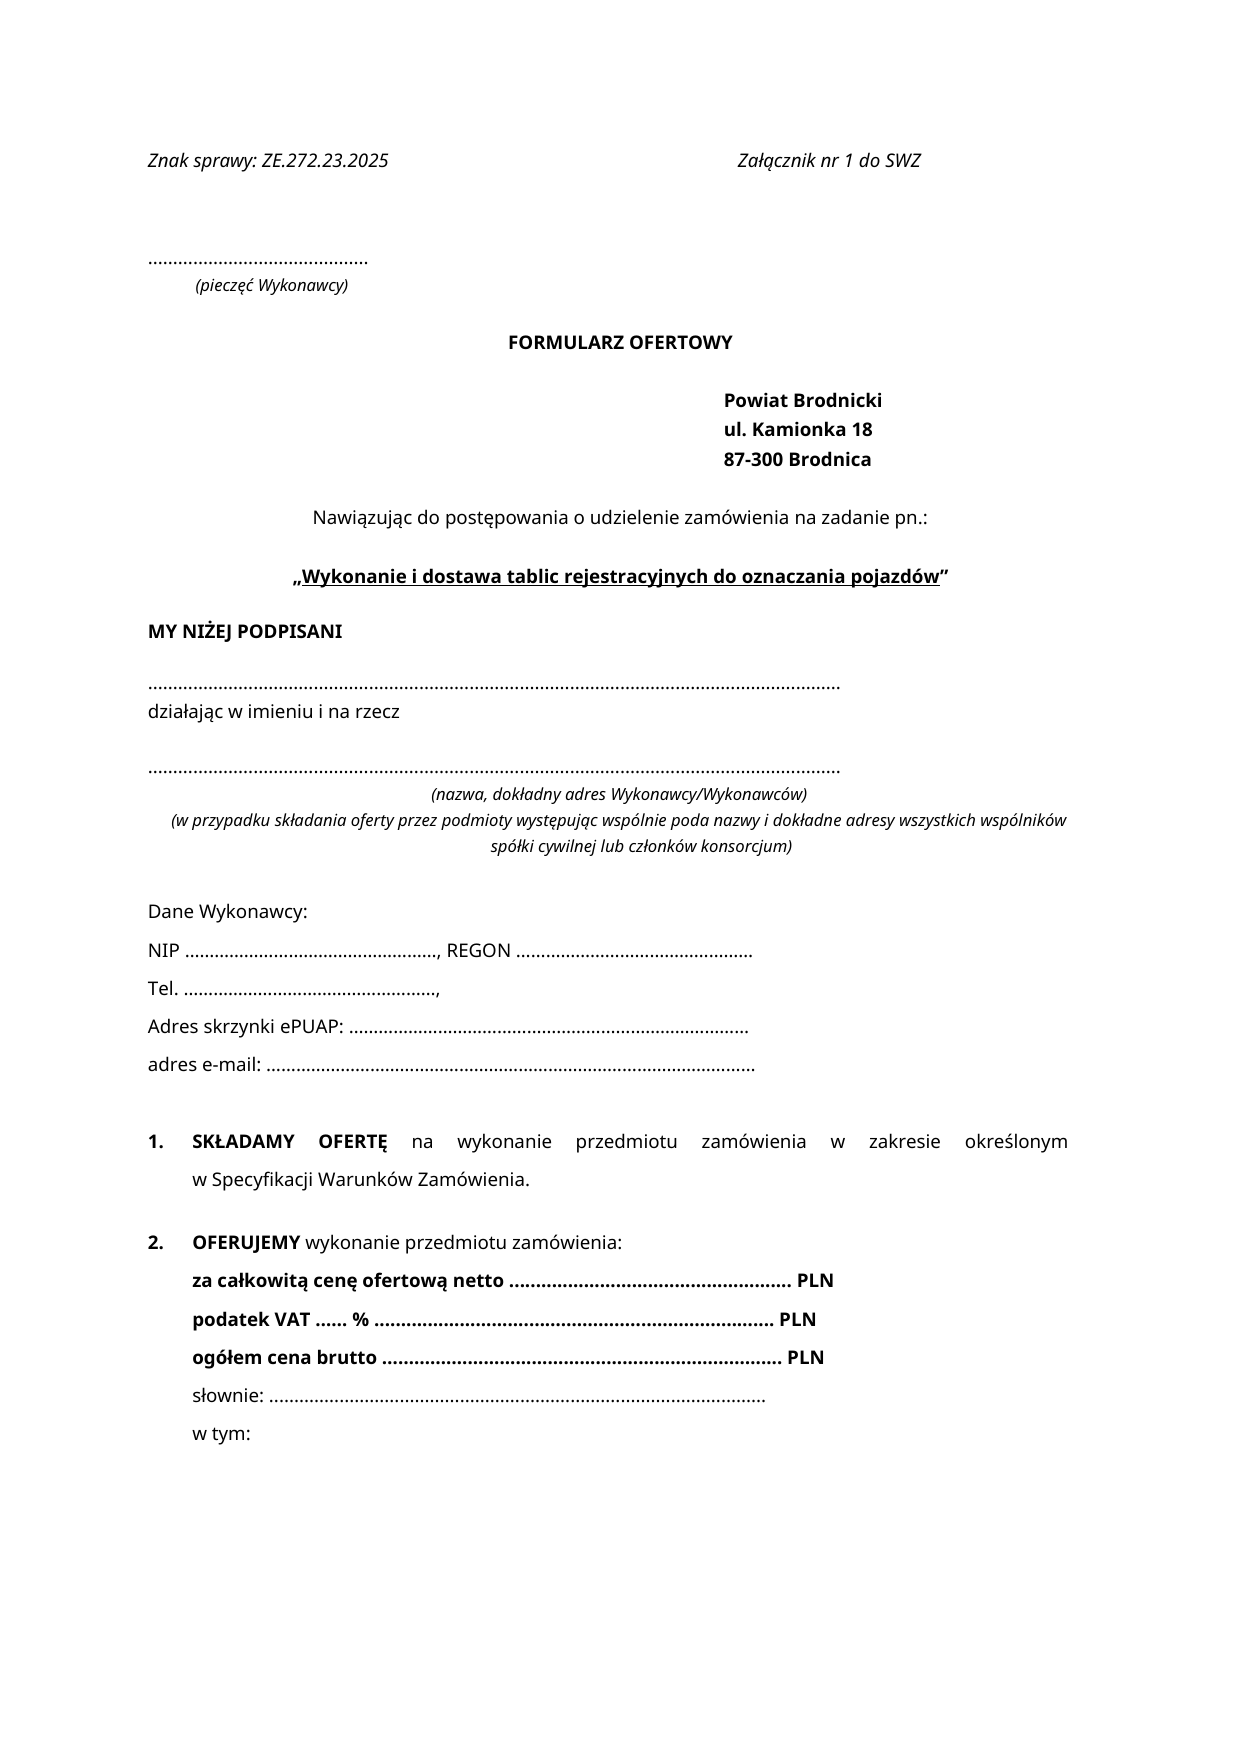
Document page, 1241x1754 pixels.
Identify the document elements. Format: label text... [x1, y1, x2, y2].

list OFERUJEMY wykonanie przedmiotu zamówienia: [148, 1229, 1093, 1255]
text FORMULARZ OFERTOWY [148, 329, 1093, 354]
text .......................................................................................................................................... [148, 669, 1093, 694]
list SKŁADAMY OFERTĘ na wykonanie przedmiotu zamówienia w zakresie określonym w Specyfikacji Warunków Zamówienia. [148, 1128, 1093, 1192]
text ogółem cena brutto ……………...........................................…………..... PLN [192, 1344, 1093, 1370]
text Tel. ……………………………………………, [148, 975, 1093, 1001]
text Nawiązując do postępowania o udzielenie zamówienia na zadanie pn.: [148, 504, 1093, 530]
text w tym: [192, 1421, 1093, 1446]
text (pieczęć Wykonawcy) [148, 274, 1093, 296]
text .......................................................................................................................................... [148, 753, 1093, 779]
text MY NIŻEJ PODPISANI [148, 618, 1093, 643]
text Adres skrzynki ePUAP: ……………………………………………………………………… [148, 1013, 1093, 1039]
text Powiat Brodnicki [723, 387, 1093, 413]
text ul. Kamionka 18 [723, 417, 1093, 442]
text słownie: ................................................................................................... [192, 1382, 1093, 1408]
text (nazwa, dokładny adres Wykonawcy/Wykonawców) [148, 782, 1093, 805]
text podatek VAT …… % .............................…………………………………….... PLN [192, 1306, 1093, 1332]
text (w przypadku składania oferty przez podmioty występując wspólnie poda nazwy i dokładne adresy wszystkich wspólników spółki cywilnej lub członków konsorcjum) [148, 808, 1093, 857]
text Dane Wykonawcy: [148, 899, 1093, 924]
text NIP ……………………………………………, REGON ………………………………………… [148, 937, 1093, 962]
text Znak sprawy: ZE.272.23.2025 Załącznik nr 1 do SWZ [148, 148, 1093, 173]
text działając w imieniu i na rzecz [148, 698, 1093, 724]
text za całkowitą cenę ofertową netto ..................................................... PLN [192, 1268, 1093, 1293]
text ............................................ [148, 244, 1093, 270]
text adres e-mail: ……………………………………………………………………………………… [148, 1052, 1093, 1077]
text „Wykonanie i dostawa tablic rejestracyjnych do oznaczania pojazdów” [148, 563, 1093, 589]
text 87-300 Brodnica [723, 446, 1093, 472]
